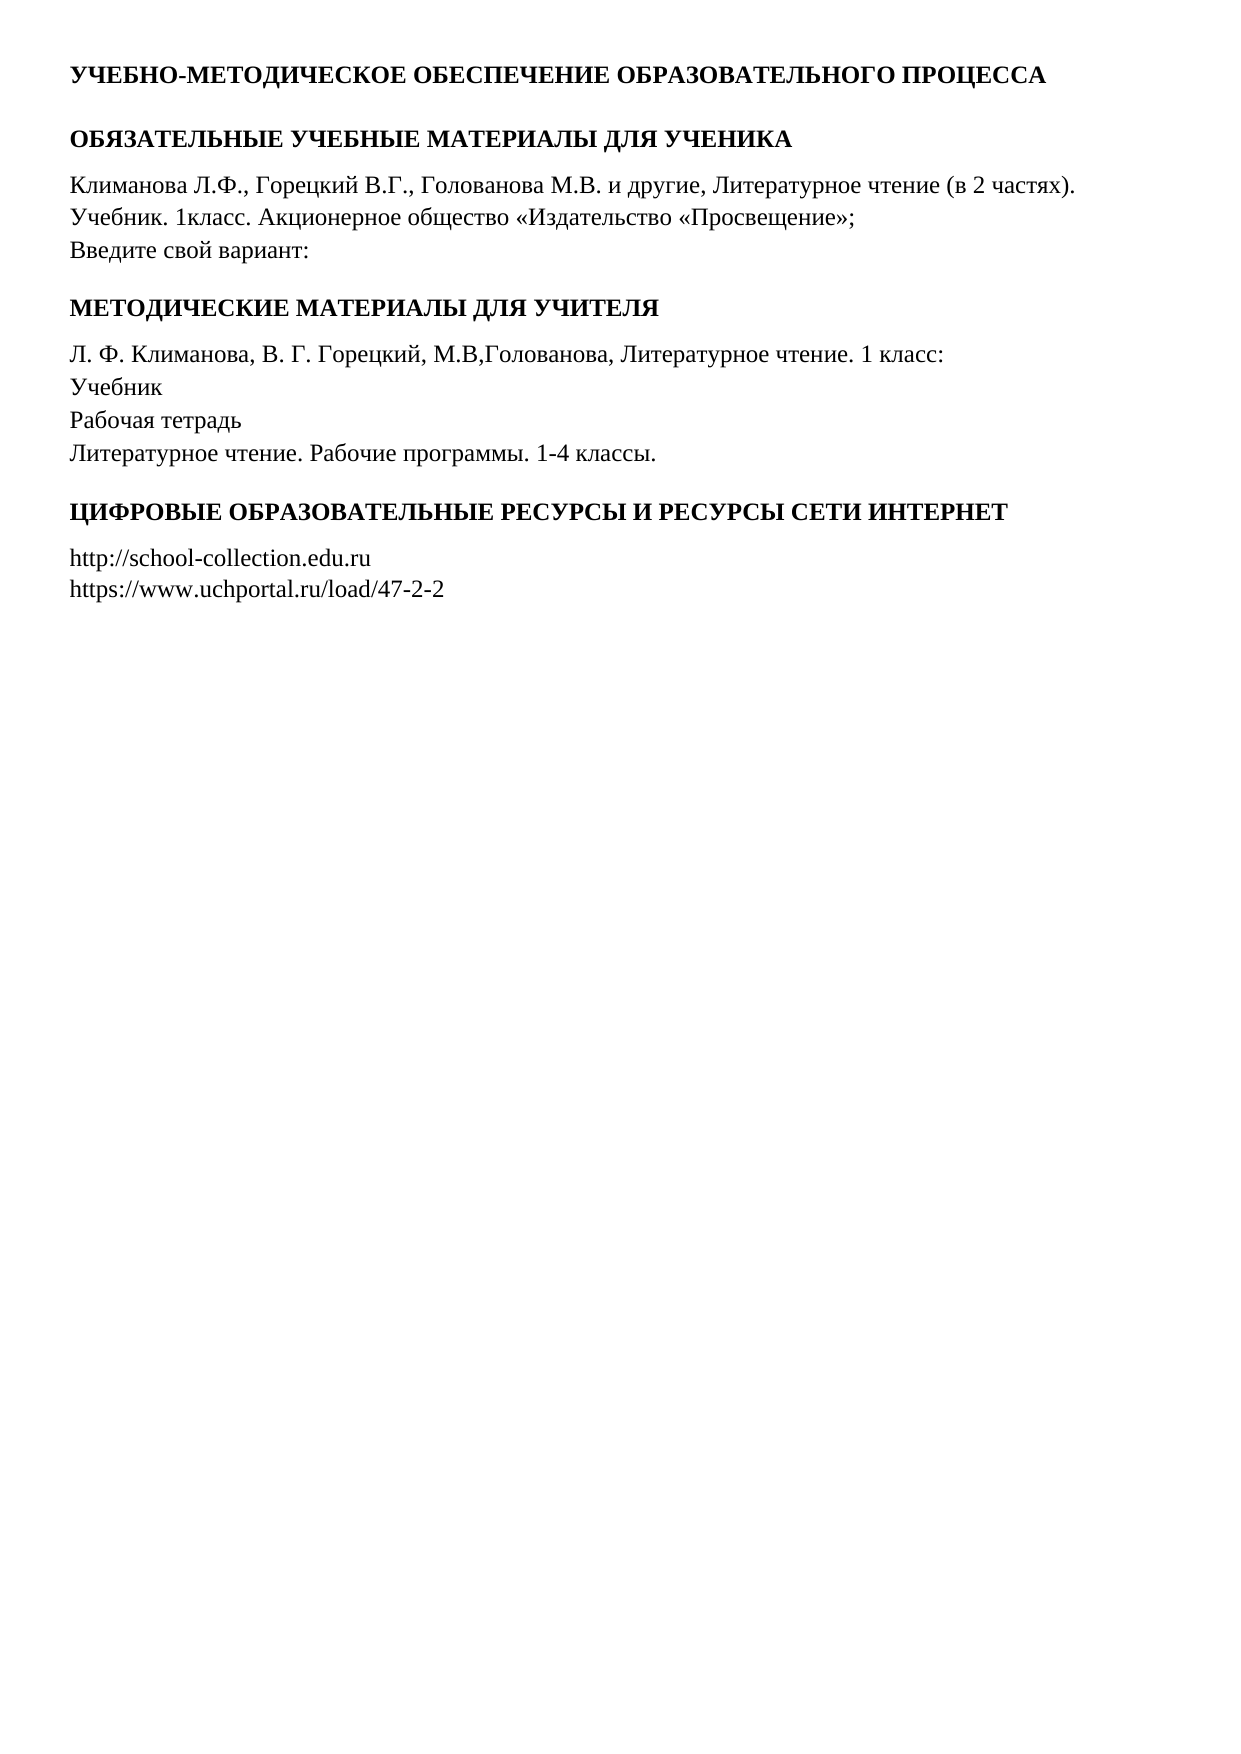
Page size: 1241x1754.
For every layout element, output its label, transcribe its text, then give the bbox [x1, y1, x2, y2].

text УЧЕБНО-МЕТОДИЧЕСКОЕ ОБЕСПЕЧЕНИЕ ОБРАЗОВАТЕЛЬНОГО ПРОЦЕССА [69, 62, 1172, 89]
text Л. Ф. Климанова, В. Г. Горецкий, М.В,Голованова, Литературное чтение. 1 класс: Учебник Рабочая тетрадь Литературное чтение. Рабочие программы. 1-4 классы. [69, 339, 947, 467]
text http://school-collection.edu.ru https://www.uchportal.ru/load/47-2-2 [69, 543, 452, 603]
text Климанова Л.Ф., Горецкий В.Г., Голованова М.В. и другие, Литературное чтение (в 2 частях). Учебник. 1класс. Акционерное общество «Издательство «Просвещение»; Введите свой вариант: [69, 170, 1082, 263]
text ЦИФРОВЫЕ ОБРАЗОВАТЕЛЬНЫЕ РЕСУРСЫ И РЕСУРСЫ СЕТИ ИНТЕРНЕТ [69, 498, 1172, 526]
text МЕТОДИЧЕСКИЕ МАТЕРИАЛЫ ДЛЯ УЧИТЕЛЯ [69, 294, 1172, 322]
text ОБЯЗАТЕЛЬНЫЕ УЧЕБНЫЕ МАТЕРИАЛЫ ДЛЯ УЧЕНИКА [69, 125, 1172, 153]
